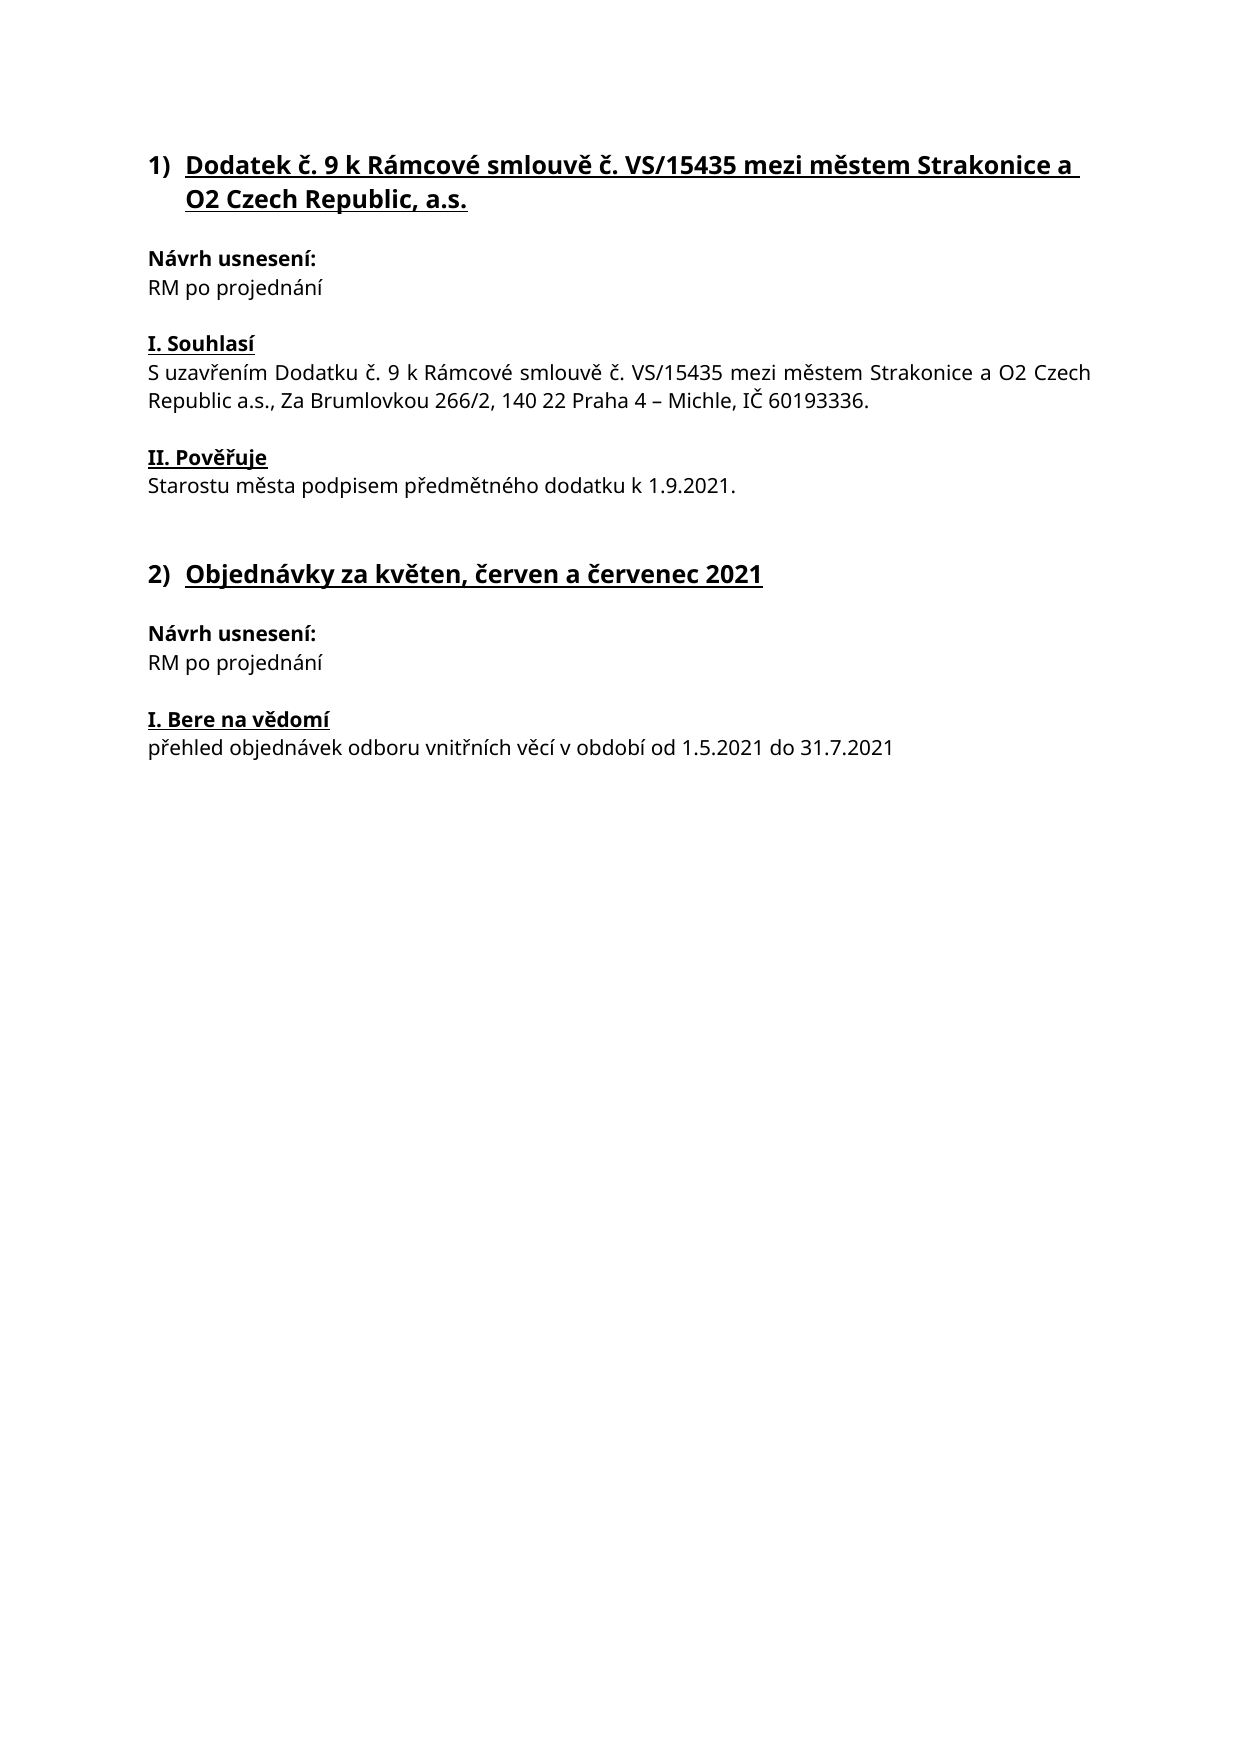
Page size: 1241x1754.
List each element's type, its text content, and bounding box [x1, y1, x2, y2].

subtitle II. Pověřuje [148, 443, 1093, 472]
subtitle I. Souhlasí [148, 329, 1093, 358]
subtitle I. Bere na vědomí [148, 705, 1093, 733]
text Starostu města podpisem předmětného dodatku k 1.9.2021. [148, 472, 1093, 500]
text S uzavřením Dodatku č. 9 k Rámcové smlouvě č. VS/15435 mezi městem Strakonice a O2 Czech Republic a.s., Za Brumlovkou 266/2, 140 22 Praha 4 – Michle, IČ 60193336. [148, 358, 1093, 415]
list Objednávky za květen, červen a červenec 2021 [148, 557, 1093, 591]
subtitle Dodatek č. 9 k Rámcové smlouvě č. VS/15435 mezi městem Strakonice a O2 Czech Republic, a.s. [148, 148, 1093, 216]
text Návrh usnesení: [148, 619, 1093, 648]
text přehled objednávek odboru vnitřních věcí v období od 1.5.2021 do 31.7.2021 [148, 733, 1093, 762]
text RM po projednání [148, 273, 1093, 301]
text Návrh usnesení: [148, 244, 1093, 273]
text RM po projednání [148, 648, 1093, 676]
